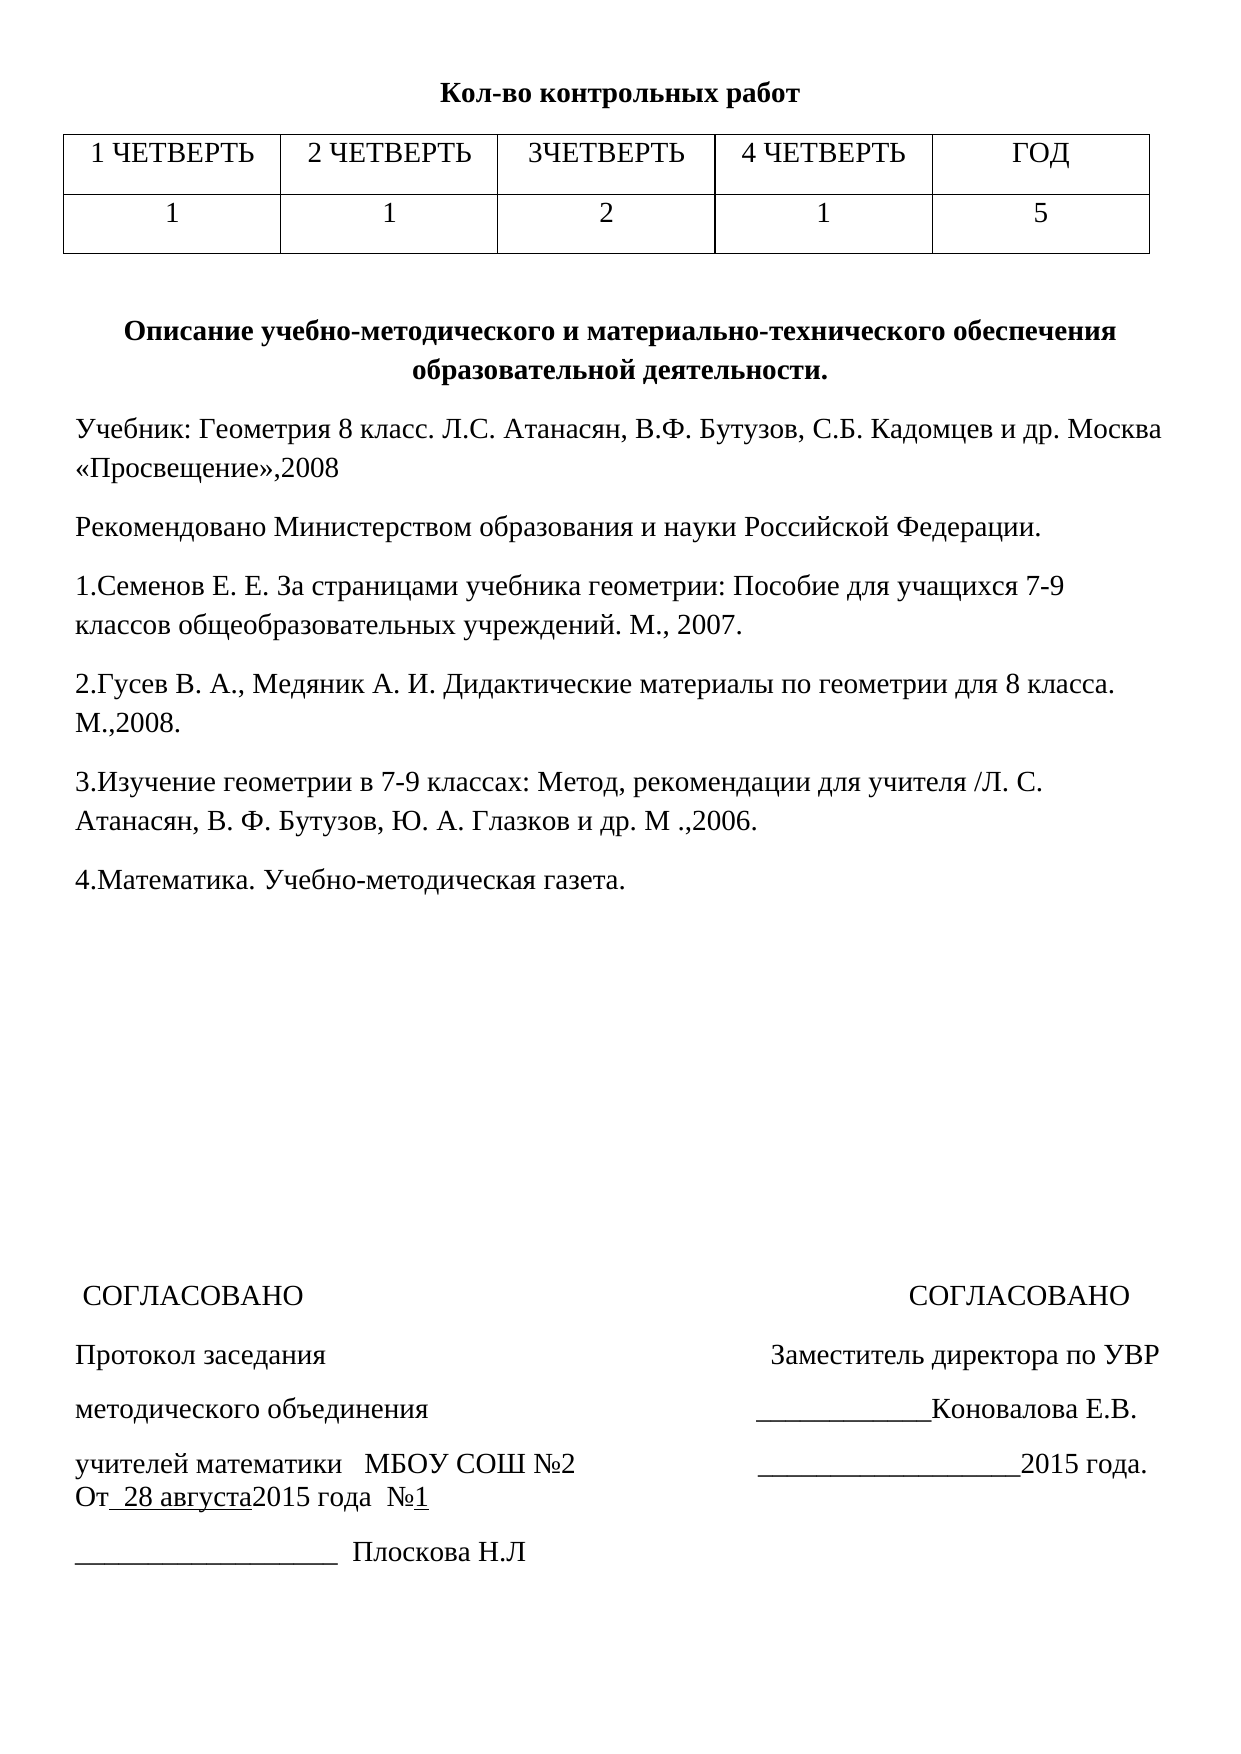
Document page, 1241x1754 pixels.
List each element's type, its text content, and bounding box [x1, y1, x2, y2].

text методического объединения ____________Коновалова Е.В. [75, 1392, 1165, 1425]
table_cell 1 [716, 195, 932, 253]
table_cell 5 [933, 195, 1149, 253]
text 3.Изучение геометрии в 7-9 классах: Метод, рекомендации для учителя /Л. С. Атанасян, В. Ф. Бутузов, Ю. А. Глазков и др. М .,2006. [75, 764, 1165, 836]
table_cell 1 [281, 195, 497, 253]
text Протокол заседания Заместитель директора по УВР [75, 1337, 1165, 1371]
text 2.Гусев В. А., Медяник А. И. Дидактические материалы по геометрии для 8 класса. М.,2008. [75, 666, 1165, 738]
table_header ГОД [933, 135, 1149, 194]
text учителей математики МБОУ СОШ №2 __________________2015 года. От 28 августа2015 года №1 [75, 1446, 1165, 1513]
text Описание учебно-методического и материально-технического обеспечения образовательной деятельности. [75, 313, 1165, 385]
text 4.Математика. Учебно-методическая газета. [75, 862, 1165, 896]
table_header 3ЧЕТВЕРТЬ [498, 135, 714, 194]
table_cell 1 [64, 195, 280, 253]
table_header 1 ЧЕТВЕРТЬ [64, 135, 280, 194]
text Рекомендовано Министерством образования и науки Российской Федерации. [75, 509, 1165, 543]
text Учебник: Геометрия 8 класс. Л.С. Атанасян, В.Ф. Бутузов, С.Б. Кадомцев и др. Москва «Просвещение»,2008 [75, 411, 1165, 483]
text __________________ Плоскова Н.Л [75, 1534, 1165, 1567]
text СОГЛАСОВАНО СОГЛАСОВАНО [75, 1278, 1165, 1311]
table_header 2 ЧЕТВЕРТЬ [281, 135, 497, 194]
table_cell 2 [498, 195, 714, 253]
text 1.Семенов Е. Е. За страницами учебника геометрии: Пособие для учащихся 7-9 классов общеобразовательных учреждений. М., 2007. [75, 568, 1165, 641]
table_header 4 ЧЕТВЕРТЬ [716, 135, 932, 194]
text Кол-во контрольных работ [75, 75, 1165, 108]
